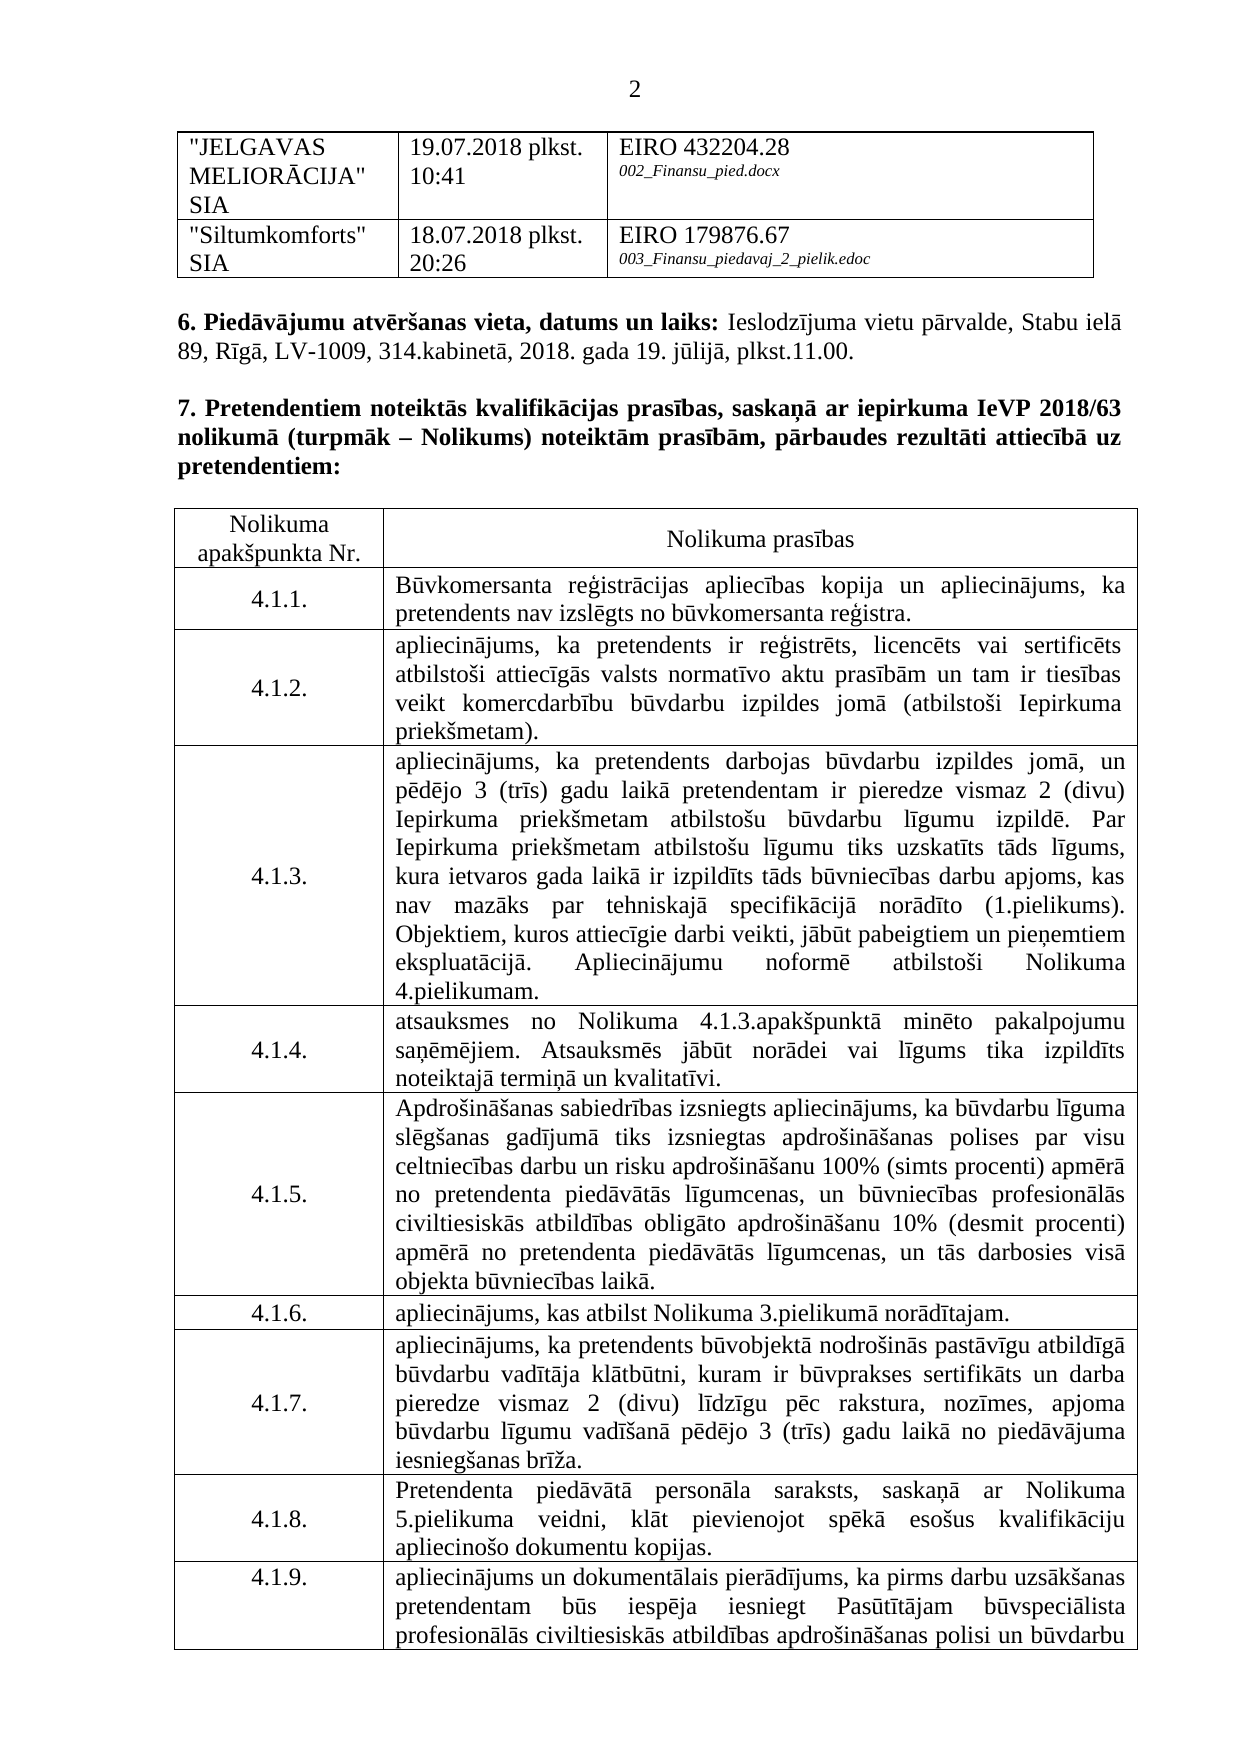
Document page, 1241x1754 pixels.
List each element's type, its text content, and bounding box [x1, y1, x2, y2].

table_cell atsauksmes no Nolikuma 4.1.3.apakšpunktā minēto pakalpojumu saņēmējiem. Atsauksmēs jābūt norādei vai līgums tika izpildīts noteiktajā termiņā un kvalitatīvi. [384, 1006, 1137, 1092]
table_cell "JELGAVAS MELIORĀCIJA" SIA [178, 133, 398, 219]
table_cell 4.1.5. [175, 1093, 383, 1294]
table_cell apliecinājums, ka pretendents ir reģistrēts, licencēts vai sertificēts atbilstoši attiecīgās valsts normatīvo aktu prasībām un tam ir tiesības veikt komercdarbību būvdarbu izpildes jomā (atbilstoši Iepirkuma priekšmetam). [384, 630, 1137, 745]
text 6. Piedāvājumu atvēršanas vieta, datums un laiks: Ieslodzījuma vietu pārvalde, Stabu ielā 89, Rīgā, LV-1009, 314.kabinetā, 2018. gada 19. jūlijā, plkst.11.00. [177, 307, 1122, 364]
table_cell 4.1.8. [175, 1475, 383, 1561]
table_cell 19.07.2018 plkst. 10:41 [399, 133, 607, 219]
table_cell apliecinājums, ka pretendents darbojas būvdarbu izpildes jomā, un pēdējo 3 (trīs) gadu laikā pretendentam ir pieredze vismaz 2 (divu) Iepirkuma priekšmetam atbilstošu būvdarbu līgumu izpildē. Par Iepirkuma priekšmetam atbilstošu līgumu tiks uzskatīts tāds līgums, kura ietvaros gada laikā ir izpildīts tāds būvniecības darbu apjoms, kas nav mazāks par tehniskajā specifikācijā norādīto (1.pielikums). Objektiem, kuros attiecīgie darbi veikti, jābūt pabeigtiem un pieņemtiem ekspluatācijā. Apliecinājumu noformē atbilstoši Nolikuma 4.pielikumam. [384, 746, 1137, 1005]
table_cell 18.07.2018 plkst. 20:26 [399, 220, 607, 277]
table_cell 4.1.2. [175, 630, 383, 745]
table_cell apliecinājums, kas atbilst Nolikuma 3.pielikumā norādītajam. [384, 1296, 1137, 1329]
table_cell 4.1.3. [175, 746, 383, 1005]
table_cell EIRO 432204.28 002_Finansu_pied.docx [608, 133, 1093, 219]
table_cell Būvkomersanta reģistrācijas apliecības kopija un apliecinājums, ka pretendents nav izslēgts no būvkomersanta reģistra. [384, 568, 1137, 629]
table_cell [384, 1562, 1137, 1648]
text 7. Pretendentiem noteiktās kvalifikācijas prasības, saskaņā ar iepirkuma IeVP 2018/63 nolikumā (turpmāk – Nolikums) noteiktām prasībām, pārbaudes rezultāti attiecībā uz pretendentiem: [177, 393, 1122, 479]
table_cell 4.1.9. [175, 1562, 383, 1648]
table_cell EIRO 179876.67 003_Finansu_piedavaj_2_pielik.edoc [608, 220, 1093, 277]
table_cell apliecinājums, ka pretendents būvobjektā nodrošinās pastāvīgu atbildīgā būvdarbu vadītāja klātbūtni, kuram ir būvprakses sertifikāts un darba pieredze vismaz 2 (divu) līdzīgu pēc rakstura, nozīmes, apjoma būvdarbu līgumu vadīšanā pēdējo 3 (trīs) gadu laikā no piedāvājuma iesniegšanas brīža. [384, 1330, 1137, 1474]
table_cell "Siltumkomforts" SIA [178, 220, 398, 277]
table_header Nolikuma prasības [384, 509, 1137, 567]
table_cell 4.1.7. [175, 1330, 383, 1474]
table_header Nolikuma apakšpunkta Nr. [175, 509, 383, 567]
table_cell 4.1.4. [175, 1006, 383, 1092]
table_cell Apdrošināšanas sabiedrības izsniegts apliecinājums, ka būvdarbu līguma slēgšanas gadījumā tiks izsniegtas apdrošināšanas polises par visu celtniecības darbu un risku apdrošināšanu 100% (simts procenti) apmērā no pretendenta piedāvātās līgumcenas, un būvniecības profesionālās civiltiesiskās atbildības obligāto apdrošināšanu 10% (desmit procenti) apmērā no pretendenta piedāvātās līgumcenas, un tās darbosies visā objekta būvniecības laikā. [384, 1093, 1137, 1294]
table_cell Pretendenta piedāvātā personāla saraksts, saskaņā ar Nolikuma 5.pielikuma veidni, klāt pievienojot spēkā esošus kvalifikāciju apliecinošo dokumentu kopijas. [384, 1475, 1137, 1561]
table_cell 4.1.6. [175, 1296, 383, 1329]
table_cell 4.1.1. [175, 568, 383, 629]
